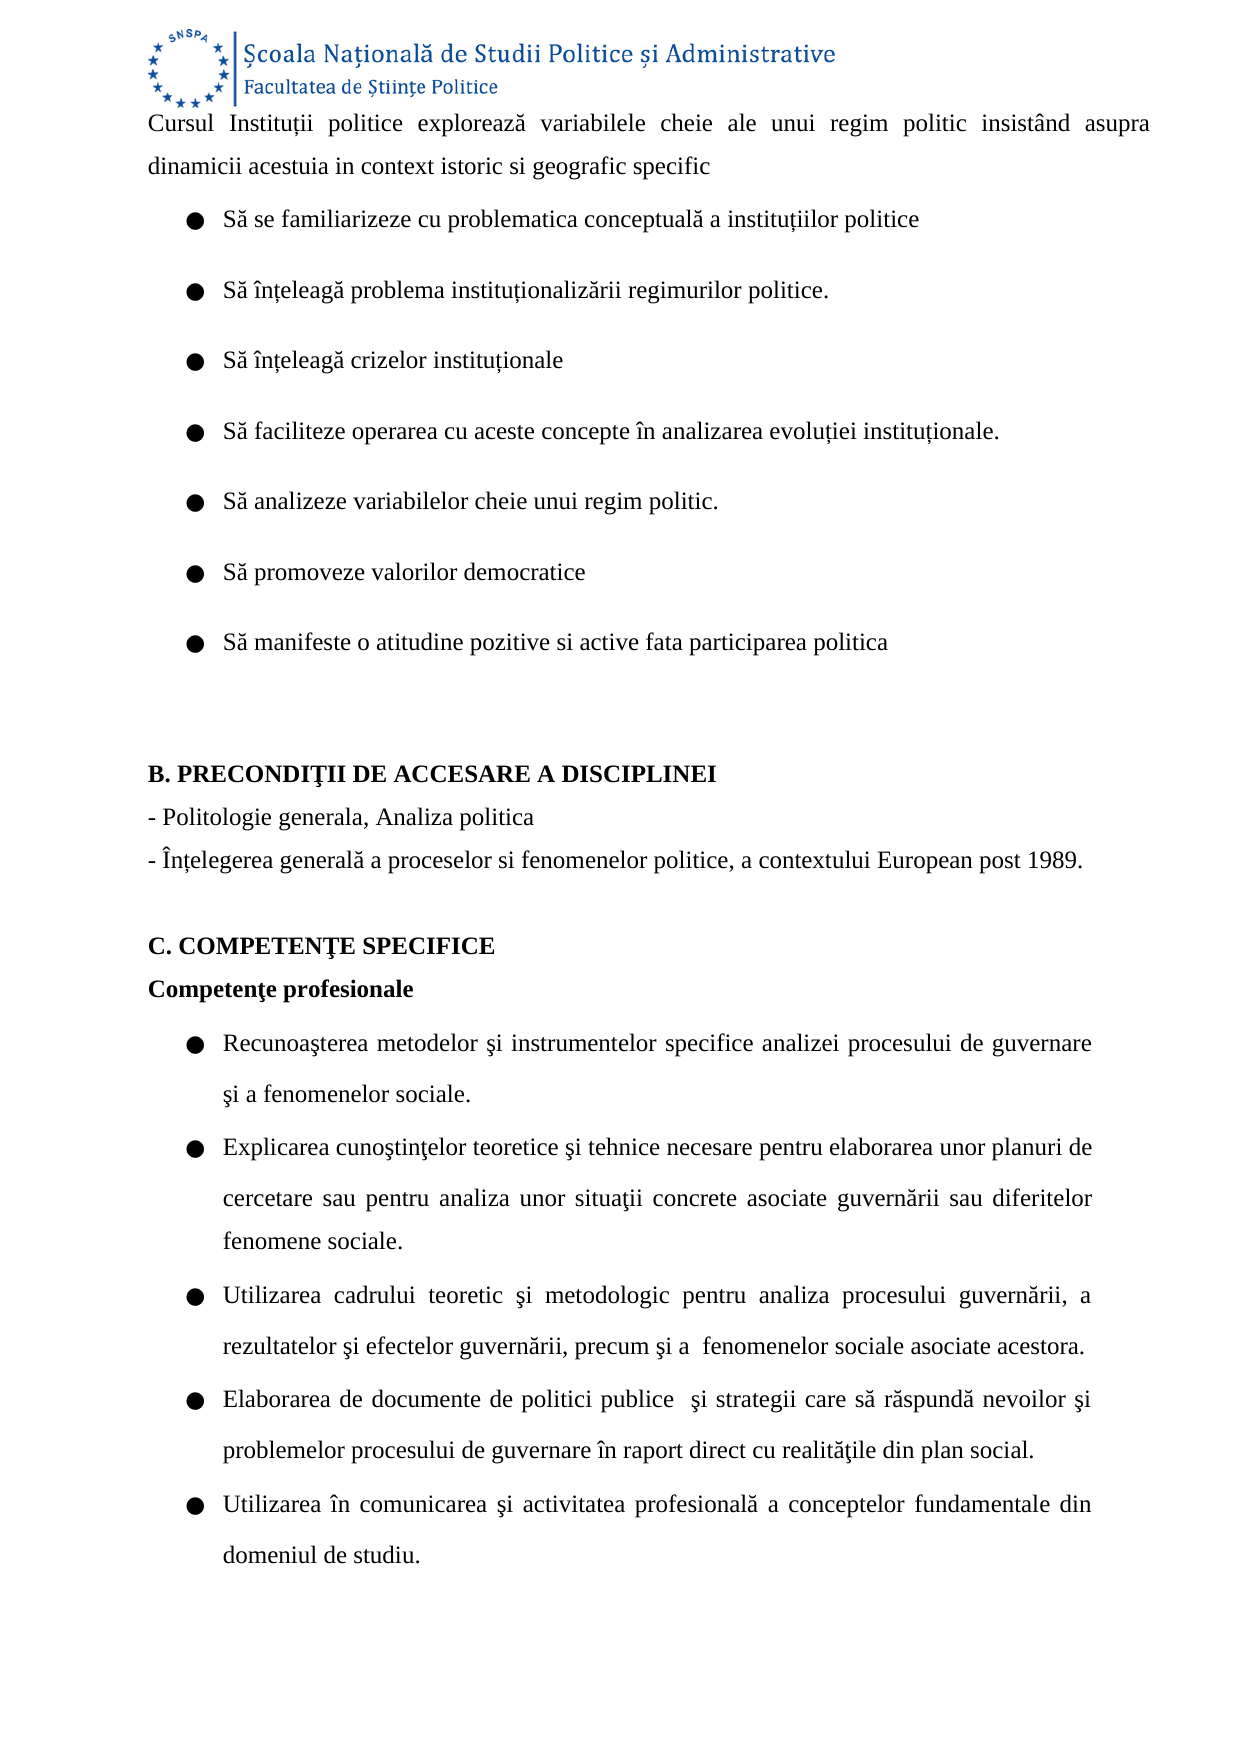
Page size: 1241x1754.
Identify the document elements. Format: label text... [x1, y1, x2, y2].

list Să manifeste o atitudine pozitive si active fata participarea politica [185, 616, 1152, 663]
list Să promoveze valorilor democratice [185, 546, 1152, 593]
list Să faciliteze operarea cu aceste concepte în analizarea evoluției instituționale. [185, 405, 1152, 452]
text - Politologie generala, Analiza politica [148, 802, 1152, 831]
list Utilizarea în comunicarea şi activitatea profesională a conceptelor fundamentale din domeniul de studiu. [185, 1478, 1093, 1568]
text - Înțelegerea generală a proceselor si fenomenelor politice, a contextului European post 1989. [148, 845, 1152, 874]
list Să se familiarizeze cu problematica conceptuală a instituțiilor politice [185, 194, 1152, 241]
list Recunoaşterea metodelor şi instrumentelor specifice analizei procesului de guvernare şi a fenomenelor sociale. [185, 1017, 1093, 1107]
text B. PRECONDIŢII DE ACCESARE A DISCIPLINEI [148, 759, 1152, 787]
list Să analizeze variabilelor cheie unui regim politic. [185, 476, 1152, 522]
list Explicarea cunoştinţelor teoretice şi tehnice necesare pentru elaborarea unor planuri de cercetare sau pentru analiza unor situaţii concrete asociate guvernării sau diferitelor fenomene sociale. [185, 1122, 1093, 1255]
list Elaborarea de documente de politici publice şi strategii care să răspundă nevoilor şi problemelor procesului de guvernare în raport direct cu realităţile din plan social. [185, 1374, 1093, 1464]
text Competenţe profesionale [148, 974, 1093, 1003]
list Să înțeleagă crizelor instituționale [185, 335, 1152, 382]
list Să înțeleagă problema instituționalizării regimurilor politice. [185, 264, 1152, 311]
picture [147, 29, 836, 108]
list Utilizarea cadrului teoretic şi metodologic pentru analiza procesului guvernării, a rezultatelor şi efectelor guvernării, precum şi a fenomenelor sociale asociate acestora. [185, 1269, 1093, 1359]
text Cursul Instituții politice explorează variabilele cheie ale unui regim politic insistând asupra dinamicii acestuia in context istoric si geografic specific [148, 108, 1152, 179]
text C. COMPETENŢE SPECIFICE [148, 931, 1152, 960]
